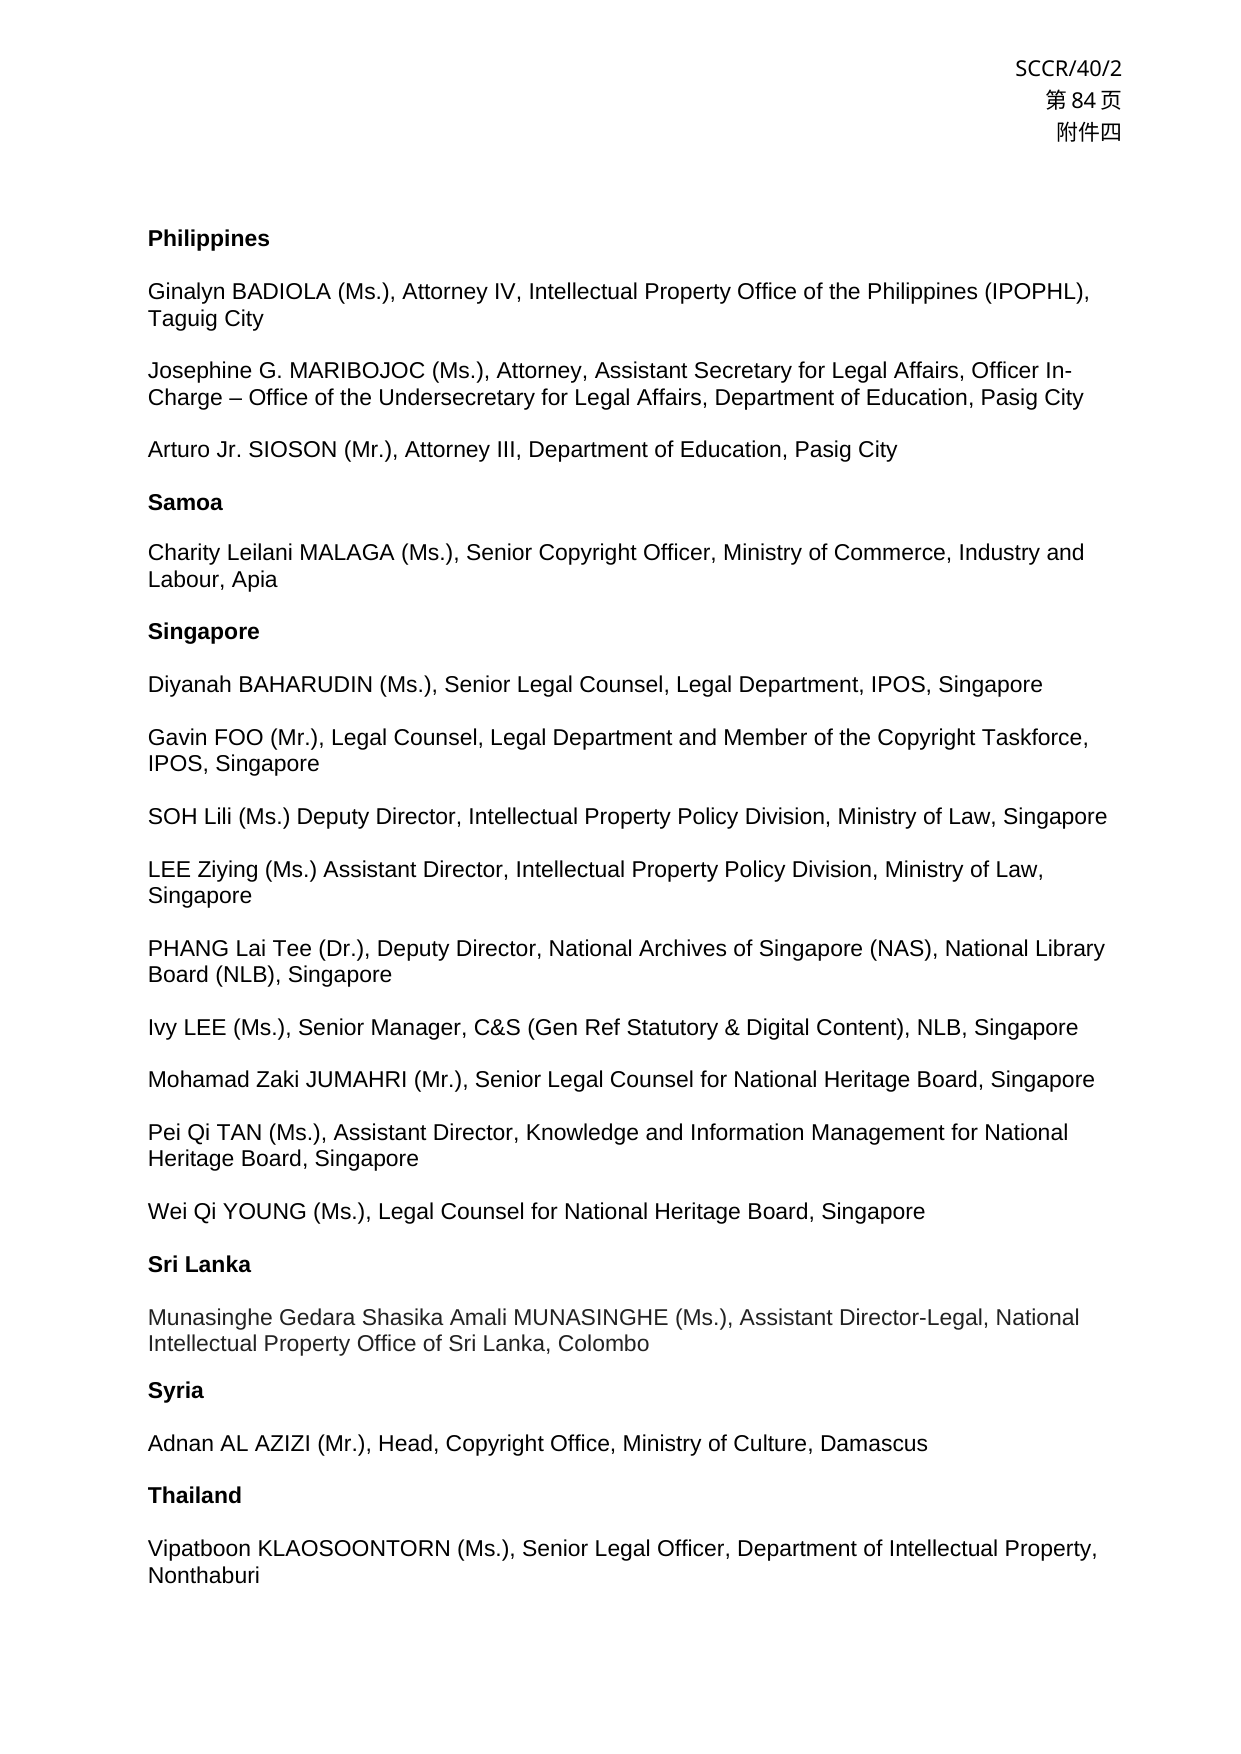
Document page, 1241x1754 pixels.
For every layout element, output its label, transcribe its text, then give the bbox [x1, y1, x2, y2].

text Singapore [148, 618, 1122, 645]
text Thailand [148, 1482, 1122, 1509]
text Sri Lanka [148, 1251, 1122, 1277]
text Syria [148, 1377, 1122, 1403]
text SOH Lili (Ms.) Deputy Director, Intellectual Property Policy Division, Ministry of Law, Singapore [148, 803, 1122, 829]
text Mohamad Zaki JUMAHRI (Mr.), Senior Legal Counsel for National Heritage Board, Singapore [148, 1066, 1122, 1093]
text LEE Ziying (Ms.) Assistant Director, Intellectual Property Policy Division, Ministry of Law, Singapore [148, 856, 1122, 908]
list Gavin FOO (Mr.), Legal Counsel, Legal Department and Member of the Copyright Taskforce, IPOS, Singapore [148, 724, 1122, 776]
text Munasinghe Gedara Shasika Amali MUNASINGHE (Ms.), Assistant Director-Legal, National Intellectual Property Office of Sri Lanka, Colombo [148, 1303, 1122, 1356]
list PHANG Lai Tee (Dr.), Deputy Director, National Archives of Singapore (NAS), National Library Board (NLB), Singapore [148, 934, 1122, 987]
text Philippines [148, 225, 1122, 252]
text Ginalyn BADIOLA (Ms.), Attorney IV, Intellectual Property Office of the Philippines (IPOPHL), Taguig City [148, 278, 1122, 331]
text Pei Qi TAN (Ms.), Assistant Director, Knowledge and Information Management for National Heritage Board, Singapore [148, 1119, 1122, 1172]
list Charity Leilani MALAGA (Ms.), Senior Copyright Officer, Ministry of Commerce, Industry and Labour, Apia [148, 539, 1122, 592]
text Wei Qi YOUNG (Ms.), Legal Counsel for National Heritage Board, Singapore [148, 1198, 1122, 1224]
text Arturo Jr. SIOSON (Mr.), Attorney III, Department of Education, Pasig City [148, 436, 1122, 463]
list Diyanah BAHARUDIN (Ms.), Senior Legal Counsel, Legal Department, IPOS, Singapore [148, 671, 1122, 697]
text Josephine G. MARIBOJOC (Ms.), Attorney, Assistant Secretary for Legal Affairs, Officer In-Charge – Office of the Undersecretary for Legal Affairs, Department of Education, Pasig City [148, 357, 1122, 410]
list Vipatboon KLAOSOONTORN (Ms.), Senior Legal Officer, Department of Intellectual Property, Nonthaburi [148, 1535, 1122, 1588]
text Samoa [148, 489, 1122, 515]
list Ivy LEE (Ms.), Senior Manager, C&S (Gen Ref Statutory & Digital Content), NLB, Singapore [148, 1014, 1122, 1040]
list Adnan AL AZIZI (Mr.), Head, Copyright Office, Ministry of Culture, Damascus [148, 1430, 1122, 1456]
